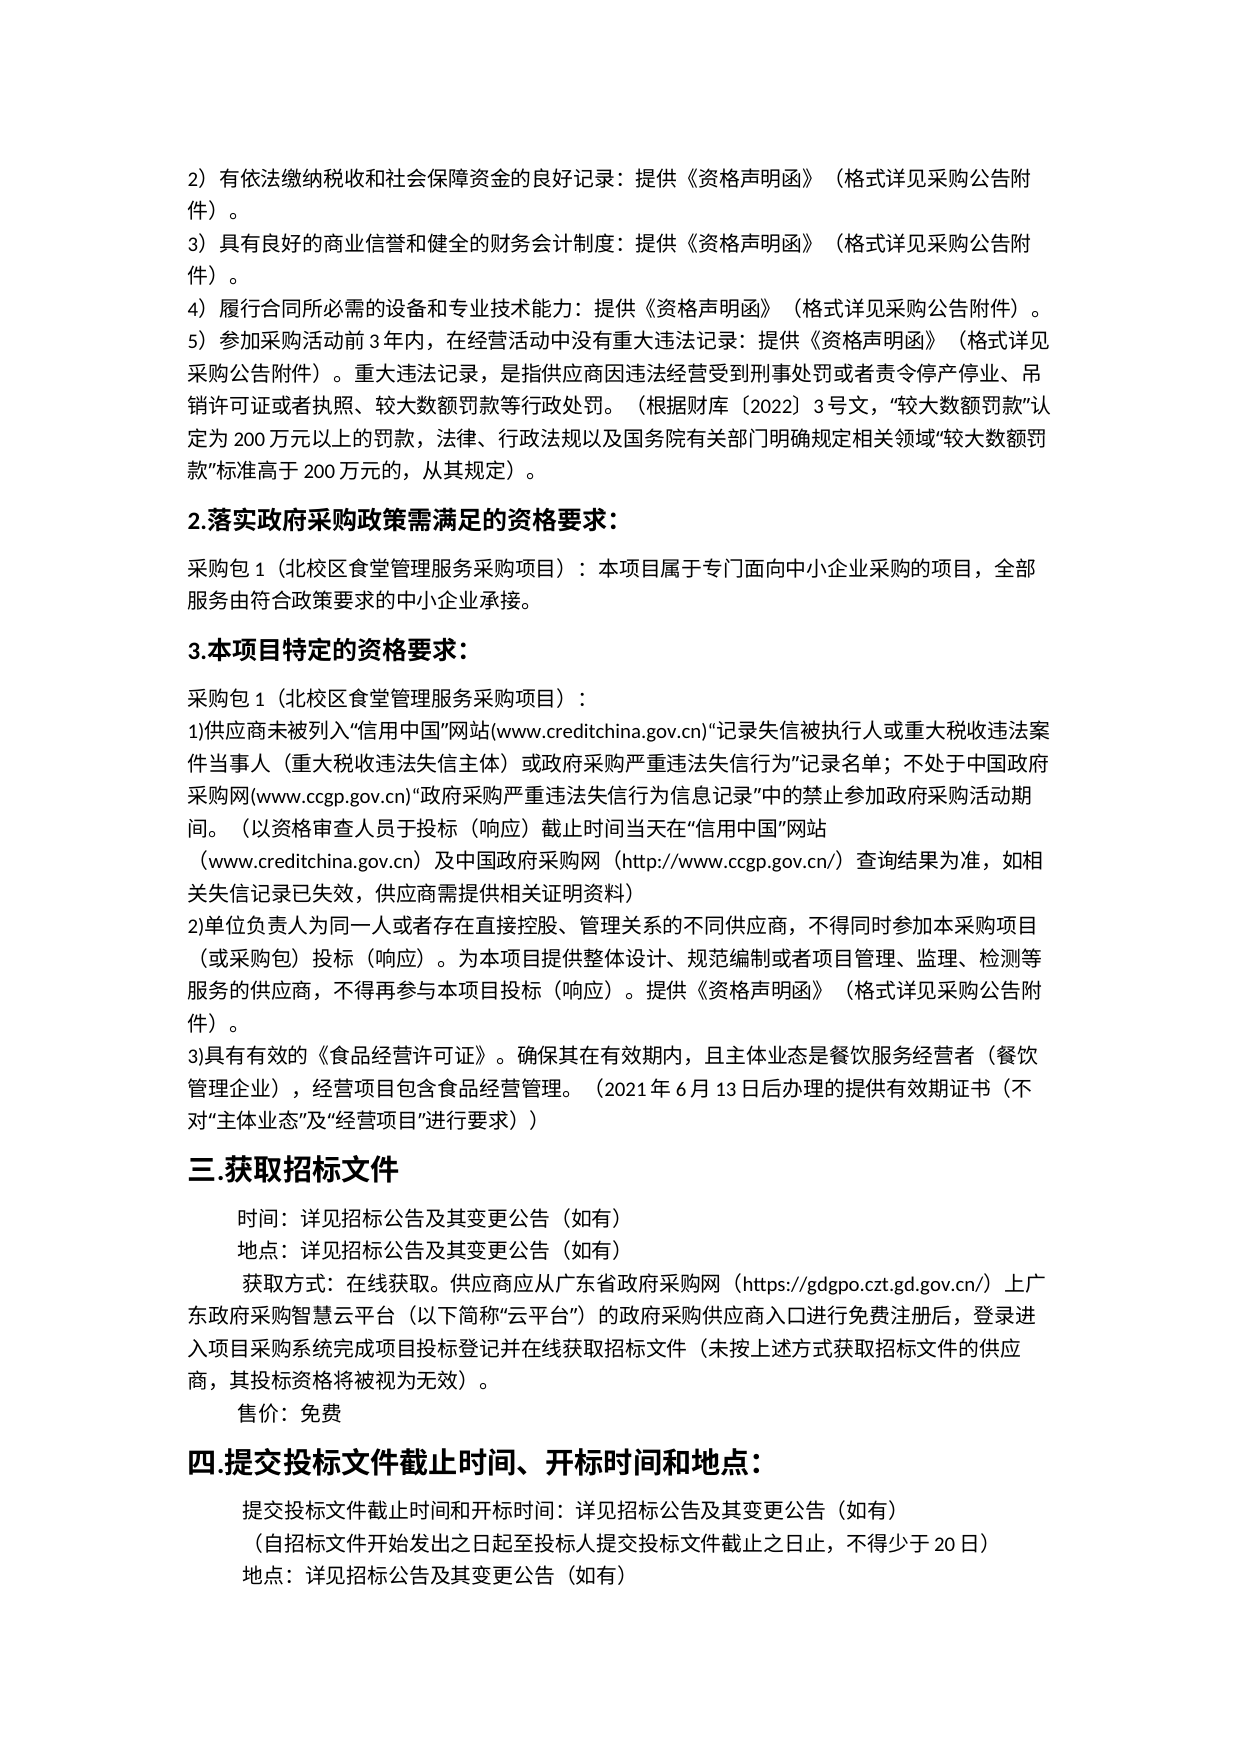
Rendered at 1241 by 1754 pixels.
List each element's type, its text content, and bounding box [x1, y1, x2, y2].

text 3）具有良好的商业信誉和健全的财务会计制度：提供《资格声明函》（格式详见采购公告附件）。 [187, 227, 1053, 292]
text 1)供应商未被列入“信用中国”网站(www.creditchina.gov.cn)“记录失信被执行人或重大税收违法案件当事人（重大税收违法失信主体）或政府采购严重违法失信行为”记录名单；不处于中国政府采购网(www.ccgp.gov.cn)“政府采购严重违法失信行为信息记录”中的禁止参加政府采购活动期间。（以资格审查人员于投标（响应）截止时间当天在“信用中国”网站（www.creditchina.gov.cn）及中国政府采购网（http://www.ccgp.gov.cn/）查询结果为准，如相关失信记录已失效，供应商需提供相关证明资料） [187, 714, 1053, 909]
text 售价：免费 [187, 1397, 1053, 1429]
text 2)单位负责人为同一人或者存在直接控股、管理关系的不同供应商，不得同时参加本采购项目（或采购包）投标（响应）。为本项目提供整体设计、规范编制或者项目管理、监理、检测等服务的供应商，不得再参与本项目投标（响应）。提供《资格声明函》（格式详见采购公告附件）。 [187, 909, 1053, 1039]
text 地点：详见招标公告及其变更公告（如有） [187, 1559, 1053, 1592]
text 三.获取招标文件 [187, 1137, 1053, 1202]
text 5）参加采购活动前3年内，在经营活动中没有重大违法记录：提供《资格声明函》（格式详见采购公告附件）。重大违法记录，是指供应商因违法经营受到刑事处罚或者责令停产停业、吊销许可证或者执照、较大数额罚款等行政处罚。（根据财库〔2022〕3号文，“较大数额罚款”认定为200万元以上的罚款，法律、行政法规以及国务院有关部门明确规定相关领域“较大数额罚款”标准高于200万元的，从其规定）。 [187, 324, 1053, 487]
text 3)具有有效的《食品经营许可证》。确保其在有效期内，且主体业态是餐饮服务经营者（餐饮管理企业），经营项目包含食品经营管理。（2021年6月13日后办理的提供有效期证书（不对“主体业态”及“经营项目”进行要求）） [187, 1039, 1053, 1137]
text 4）履行合同所必需的设备和专业技术能力：提供《资格声明函》（格式详见采购公告附件）。 [187, 292, 1053, 324]
text 2.落实政府采购政策需满足的资格要求： [187, 487, 1053, 552]
text （自招标文件开始发出之日起至投标人提交投标文件截止之日止，不得少于20日） [187, 1527, 1053, 1559]
text 采购包1（北校区食堂管理服务采购项目）：本项目属于专门面向中小企业采购的项目，全部服务由符合政策要求的中小企业承接。 [187, 552, 1053, 617]
text 四.提交投标文件截止时间、开标时间和地点： [187, 1429, 1053, 1494]
text 采购包1（北校区食堂管理服务采购项目）： [187, 682, 1053, 714]
text 获取方式：在线获取。供应商应从广东省政府采购网（https://gdgpo.czt.gd.gov.cn/）上广东政府采购智慧云平台（以下简称“云平台”）的政府采购供应商入口进行免费注册后，登录进入项目采购系统完成项目投标登记并在线获取招标文件（未按上述方式获取招标文件的供应商，其投标资格将被视为无效）。 [187, 1267, 1053, 1397]
text 2）有依法缴纳税收和社会保障资金的良好记录：提供《资格声明函》（格式详见采购公告附件）。 [187, 162, 1053, 227]
text 时间：详见招标公告及其变更公告（如有） [187, 1202, 1053, 1234]
text 3.本项目特定的资格要求： [187, 617, 1053, 682]
text 提交投标文件截止时间和开标时间：详见招标公告及其变更公告（如有） [187, 1494, 1053, 1527]
text 地点：详见招标公告及其变更公告（如有） [187, 1234, 1053, 1267]
